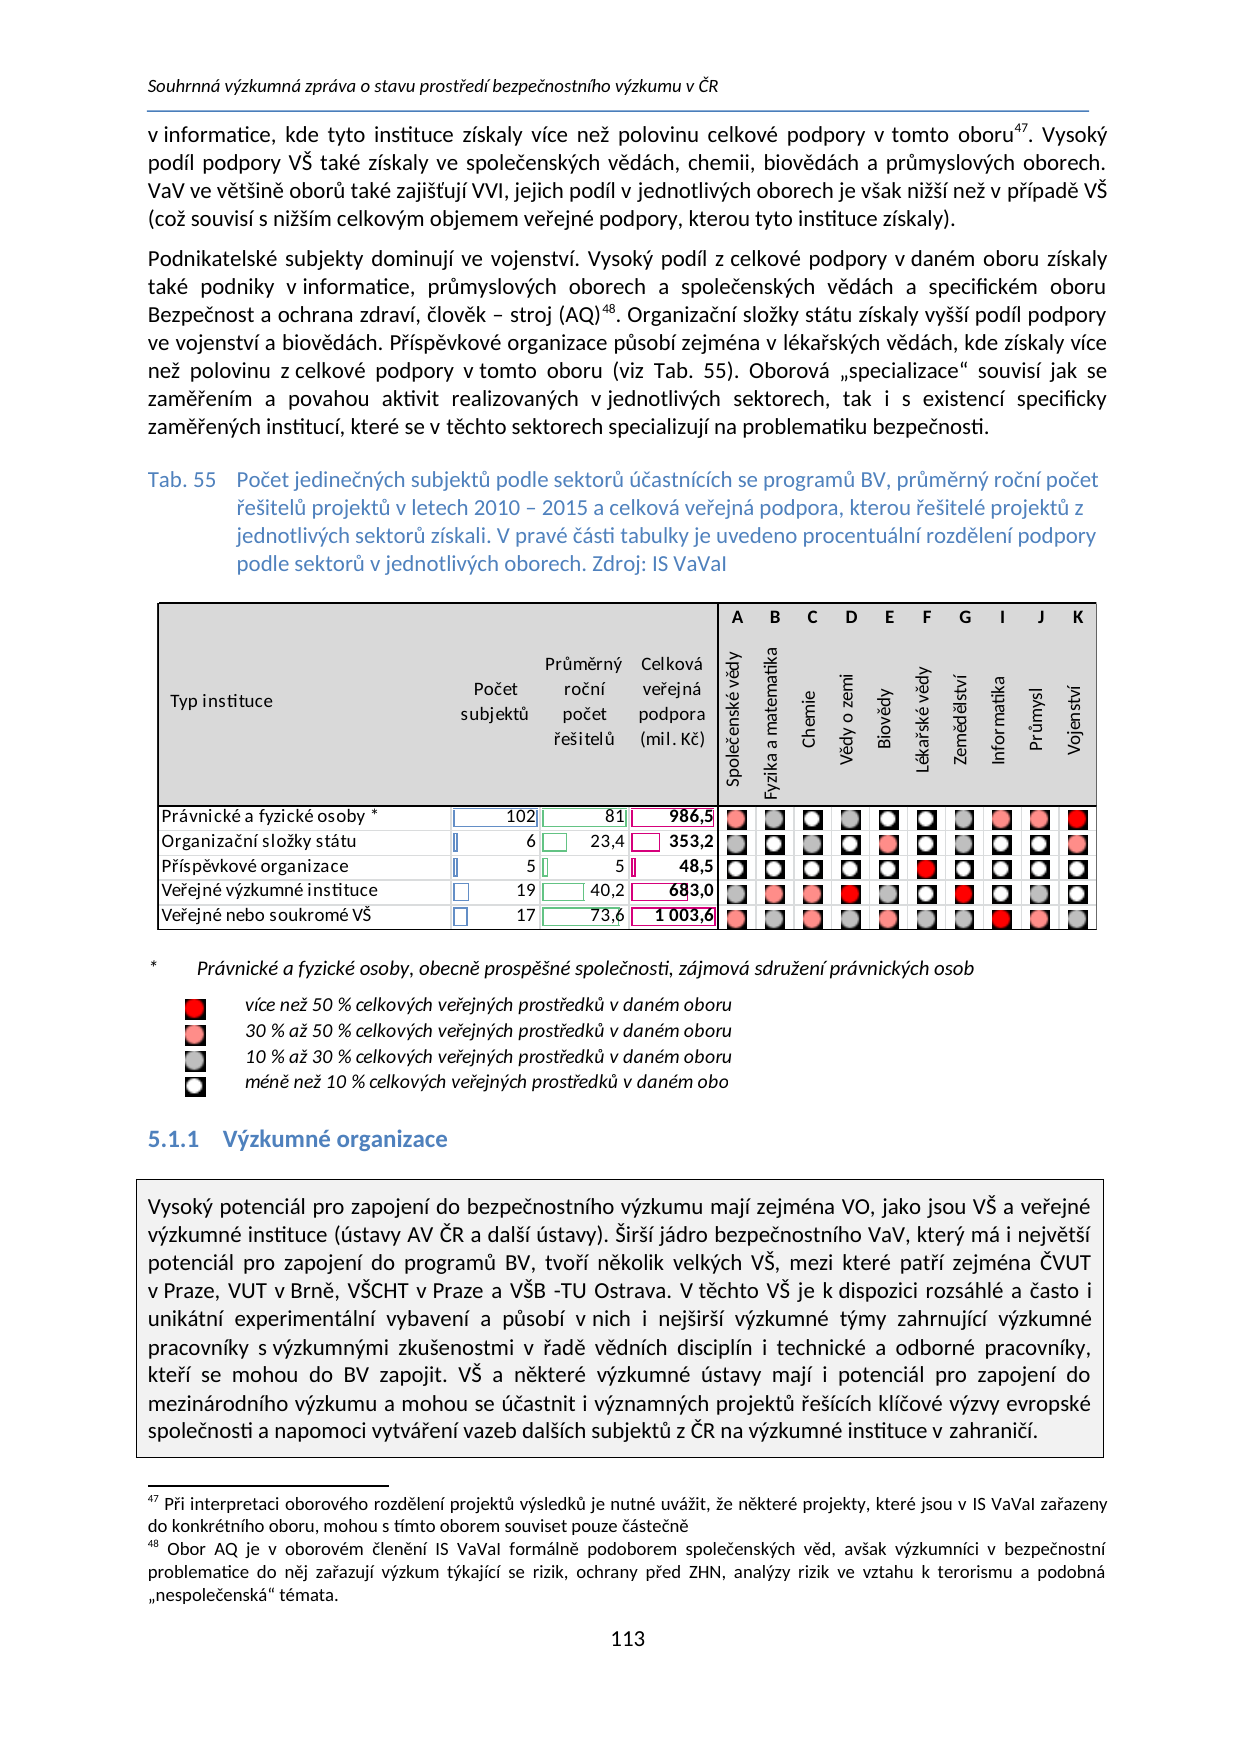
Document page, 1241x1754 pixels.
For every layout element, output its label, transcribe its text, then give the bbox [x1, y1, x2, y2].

text Podnikatelské subjekty dominují ve vojenství. Vysoký podíl z celkové podpory v daném oboru získaly také podniky v informatice, průmyslových oborech a společenských vědách a specifickém oboru Bezpečnost a ochrana zdraví, člověk – stroj (AQ). Organizační složky státu získaly vyšší podíl podpory ve vojenství a biovědách. Příspěvkové organizace působí zejména v lékařských vědách, kde získaly více než polovinu z celkové podpory v tomto oboru (viz tab. 55). Oborová „specializace“ souvisí jak se zaměřením a povahou aktivit realizovaných v jednotlivých sektorech, tak i s existencí specificky zaměřených institucí, které se v těchto sektorech specializují na problematiku bezpečnosti. [148, 244, 1107, 440]
subtitle Výzkumné organizace [148, 1123, 1107, 1154]
text Tab. 55 Počet jedinečných subjektů podle sektorů účastnících se programů BV, průměrný roční počet řešitelů projektů v letech 2010 – 2015 a celková veřejná podpora, kterou řešitelé projektů z jednotlivých sektorů získali. V pravé části tabulky je uvedeno procentuální rozdělení podpory podle sektorů v jednotlivých oborech. Zdroj: IS VaVaI [148, 465, 1107, 577]
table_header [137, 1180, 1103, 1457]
text * Právnické a fyzické osoby, obecně prospěšné společnosti, zájmová sdružení právnických osob [148, 956, 1107, 981]
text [148, 120, 1107, 232]
